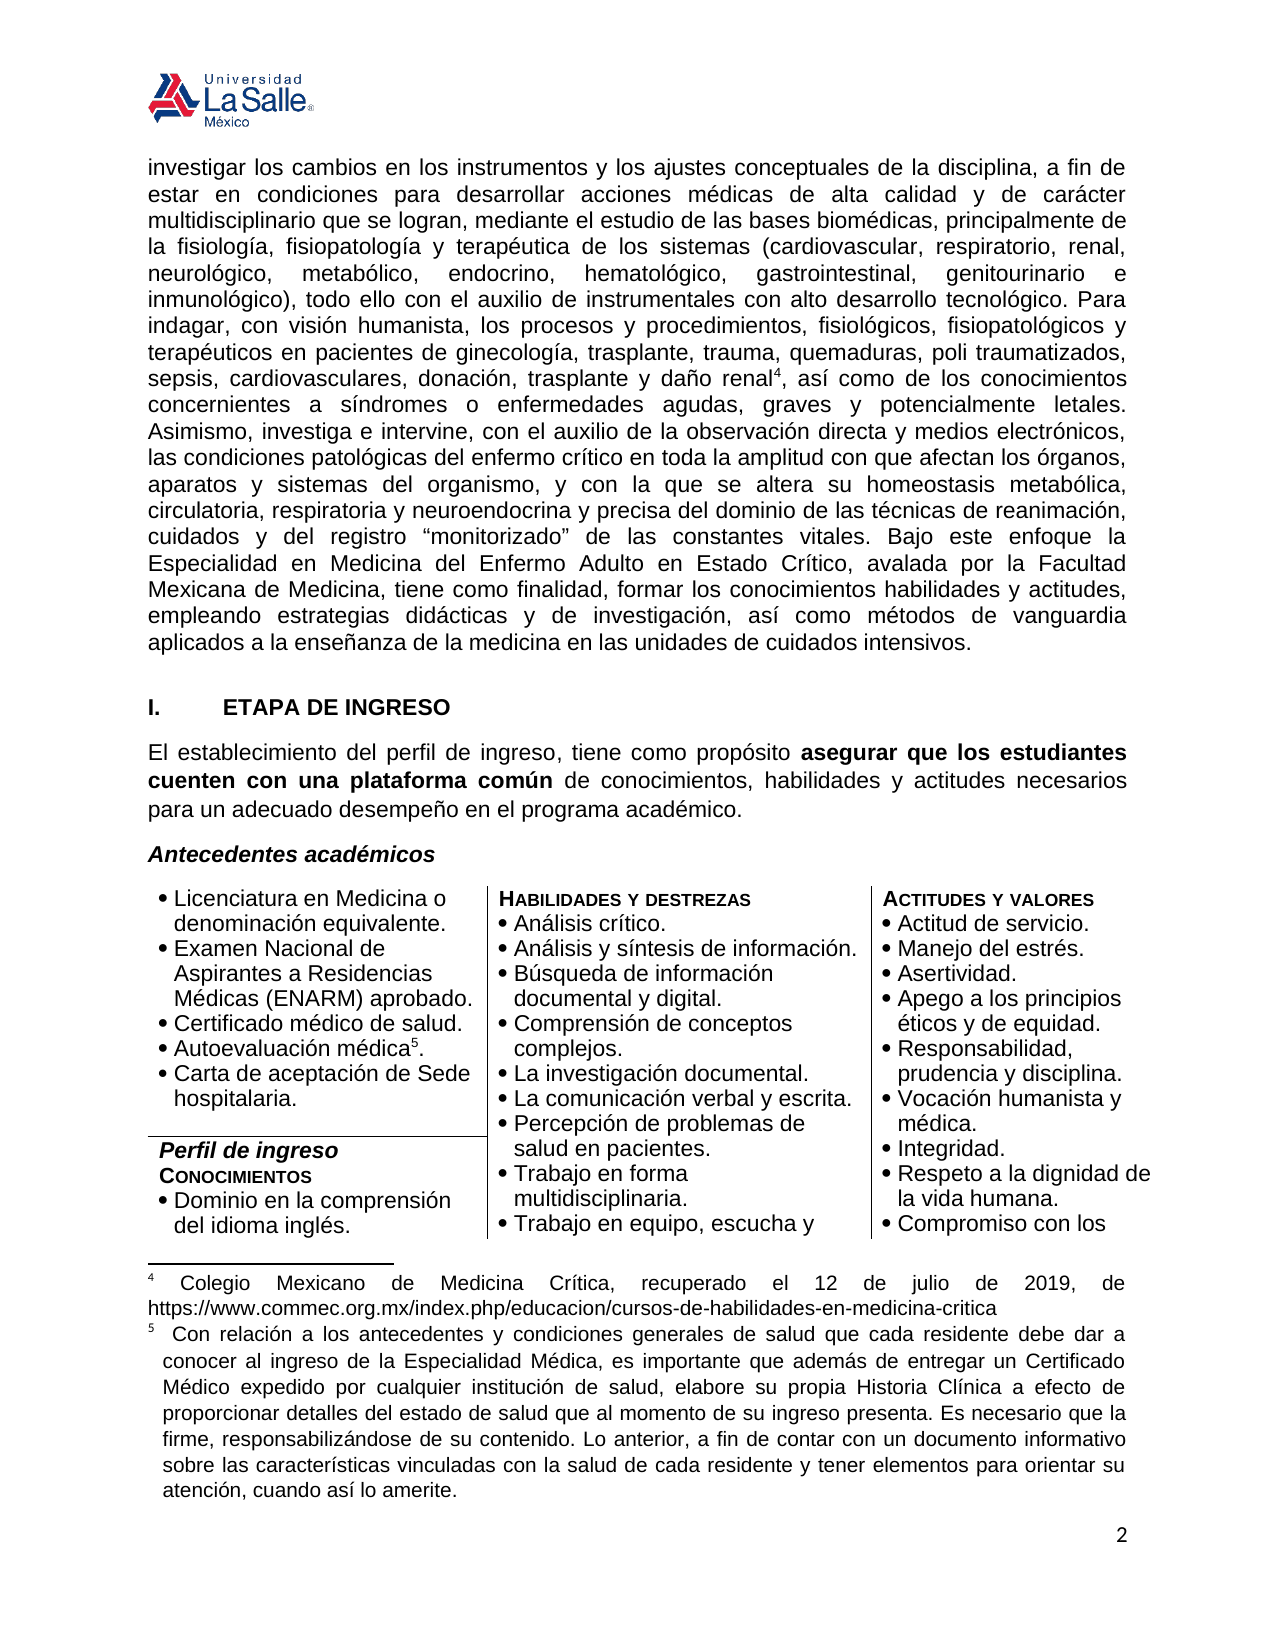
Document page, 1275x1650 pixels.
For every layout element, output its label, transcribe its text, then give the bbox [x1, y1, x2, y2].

table_header Habilidades y destrezas Análisis crítico. Análisis y síntesis de información. Búsqueda de información documental y digital. Comprensión de conceptos complejos. La investigación documental. La comunicación verbal y escrita. Percepción de problemas de salud en pacientes. Trabajo en forma multidisciplinaria. Trabajo en equipo, escucha y disposición para establecer intercambio de saberes entre pares. La interpretación y utilidad de estudios de laboratorio y gabinete en el diagnóstico y tratamiento. Destreza manual para el uso de equipo e instrumentos. Toma de decisiones en situaciones comunes, críticas y difíciles. [488, 886, 871, 1239]
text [148, 154, 1127, 655]
text El establecimiento del perfil de ingreso, tiene como propósito asegurar que los estudiantes cuenten con una plataforma común de conocimientos, habilidades y actitudes necesarios para un adecuado desempeño en el programa académico. [148, 739, 1127, 822]
picture [147, 73, 315, 127]
table_header Actitudes y valores Actitud de servicio. Manejo del estrés. Asertividad. Apego a los principios éticos y de equidad. Responsabilidad, prudencia y disciplina. Vocación humanista y médica. Integridad. Respeto a la dignidad de la vida humana. Compromiso con los problemas y necesidades de la salud de la sociedad. Trabajo bajo presión. Ser individuos seguros de sí mismos en especial en las situaciones críticas y difíciles. Empatía con el paciente, familiares y el equipo de trabajo médico y paramédico. Tolerancia a la frustración. Reconocimiento de la autoridad. Profesionalismo. [872, 886, 1166, 1239]
text Antecedentes académicos [148, 841, 1127, 867]
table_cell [148, 1137, 487, 1239]
table_header Licenciatura en Medicina o denominación equivalente. Examen Nacional de Aspirantes a Residencias Médicas (ENARM) aprobado. Certificado médico de salud. Autoevaluación médica. Carta de aceptación de Sede hospitalaria. [148, 886, 487, 1136]
list ETAPA DE INGRESO [148, 694, 1127, 720]
